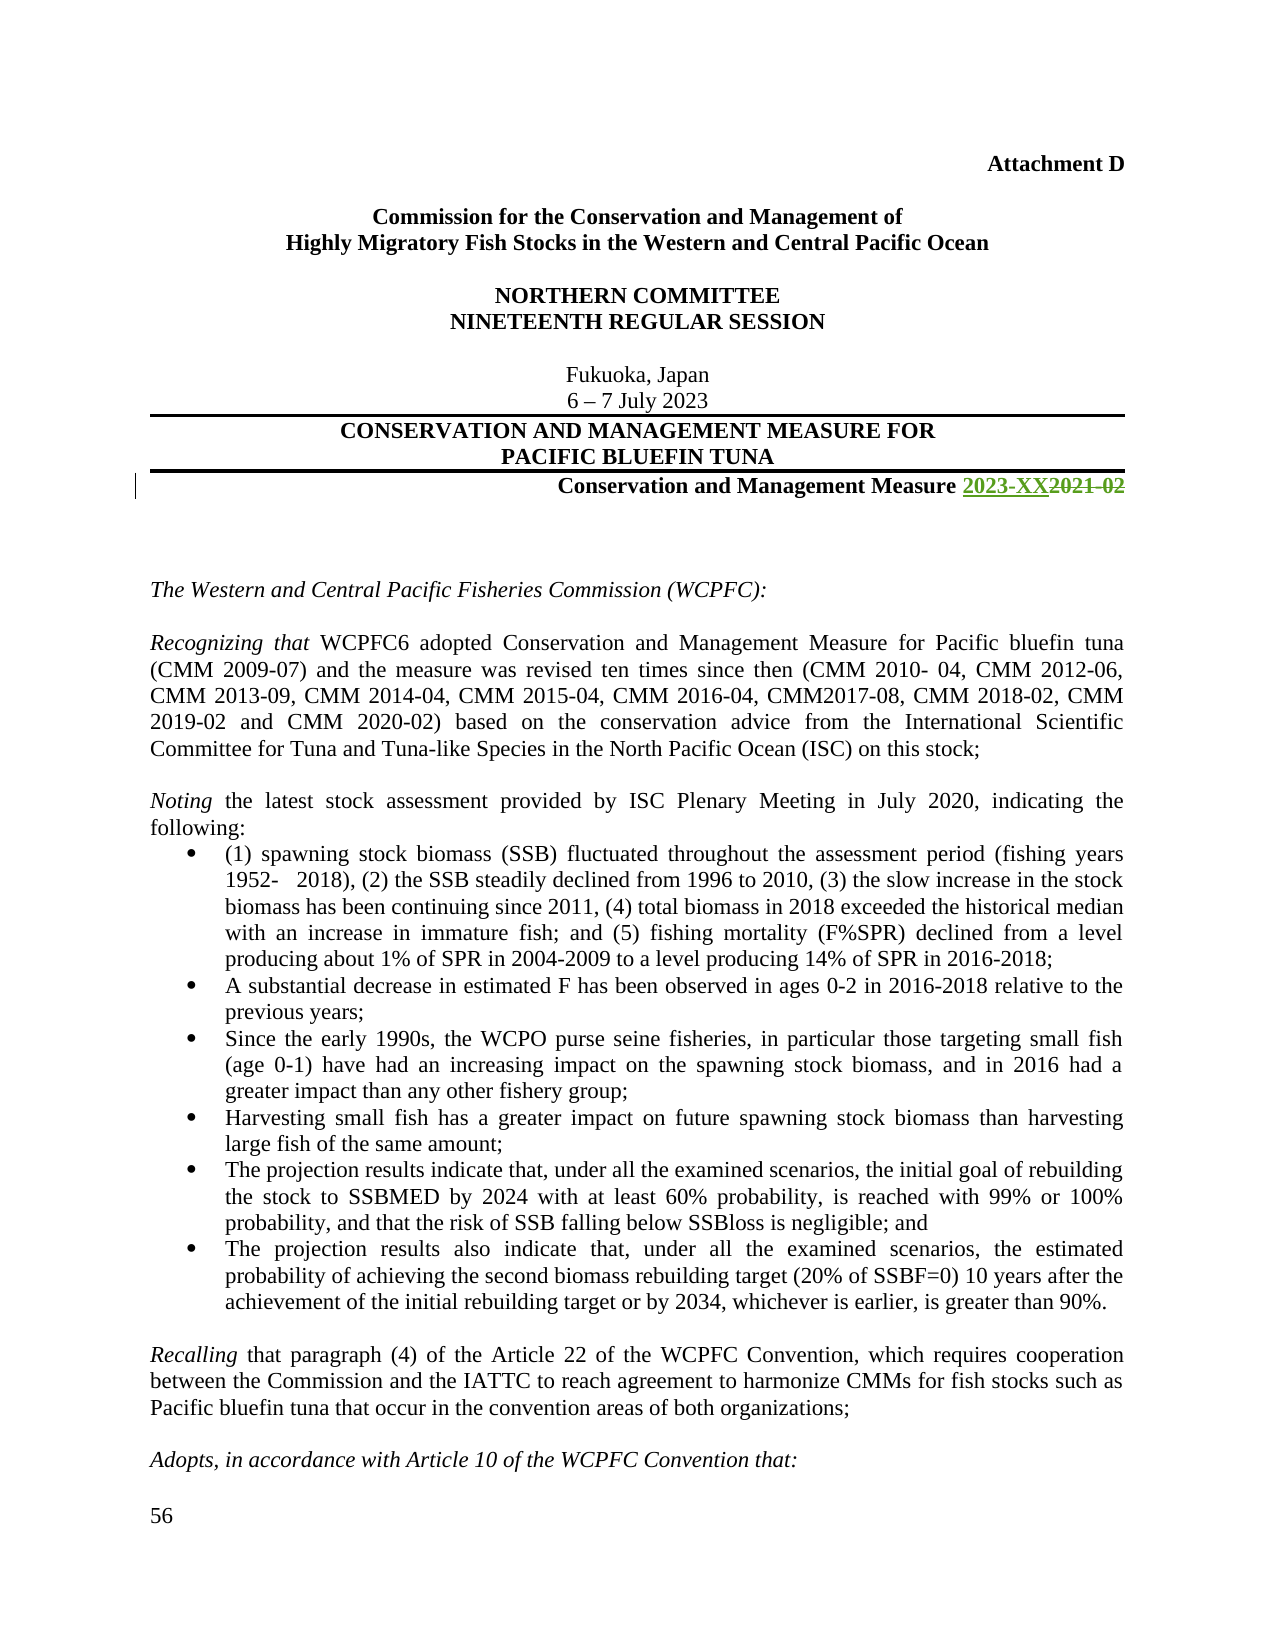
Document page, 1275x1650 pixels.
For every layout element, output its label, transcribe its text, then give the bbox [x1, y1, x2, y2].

list The projection results also indicate that, under all the examined scenarios, the estimated probability of achieving the second biomass rebuilding target (20% of SSBF=0) 10 years after the achievement of the initial rebuilding target or by 2034, whichever is earlier, is greater than 90%. [187, 1235, 1125, 1314]
table_header CONSERVATION AND MANAGEMENT MEASURE FOR PACIFIC BLUEFIN TUNA [150, 417, 1125, 469]
list Since the early 1990s, the WCPO purse seine fisheries, in particular those targeting small fish (age 0-1) have had an increasing impact on the spawning stock biomass, and in 2016 had a greater impact than any other fishery group; [187, 1024, 1125, 1104]
text Recalling that paragraph (4) of the Article 22 of the WCPFC Convention, which requires cooperation between the Commission and the IATTC to reach agreement to harmonize CMMs for fish stocks such as Pacific bluefin tuna that occur in the convention areas of both organizations; [150, 1341, 1125, 1420]
text Highly Migratory Fish Stocks in the Western and Central Pacific Ocean [150, 229, 1125, 255]
text Recognizing that WCPFC6 adopted Conservation and Management Measure for Pacific bluefin tuna (CMM 2009-07) and the measure was revised ten times since then (CMM 2010- 04, CMM 2012-06, CMM 2013-09, CMM 2014-04, CMM 2015-04, CMM 2016-04, CMM2017-08, CMM 2018-02, CMM 2019-02 and CMM 2020-02) based on the conservation advice from the International Scientific Committee for Tuna and Tuna-like Species in the North Pacific Ocean (ISC) on this stock; [150, 629, 1125, 761]
list Harvesting small fish has a greater impact on future spawning stock biomass than harvesting large fish of the same amount; [187, 1104, 1125, 1156]
text Attachment D [150, 150, 1125, 176]
text 6 – 7 July 2023 [150, 387, 1125, 413]
text NINETEENTH REGULAR SESSION [150, 308, 1125, 334]
text The Western and Central Pacific Fisheries Commission (WCPFC): [150, 577, 1125, 603]
text NORTHERN COMMITTEE [150, 282, 1125, 308]
text Noting the latest stock assessment provided by ISC Plenary Meeting in July 2020, indicating the following: [150, 787, 1125, 840]
text Conservation and Management Measure [150, 473, 1125, 499]
list A substantial decrease in estimated F has been observed in ages 0-2 in 2016-2018 relative to the previous years; [187, 972, 1125, 1024]
list The projection results indicate that, under all the examined scenarios, the initial goal of rebuilding the stock to SSBMED by 2024 with at least 60% probability, is reached with 99% or 100% probability, and that the risk of SSB falling below SSBloss is negligible; and [187, 1156, 1125, 1235]
text Fukuoka, Japan [150, 361, 1125, 387]
text Commission for the Conservation and Management of [150, 203, 1125, 229]
list (1) spawning stock biomass (SSB) fluctuated throughout the assessment period (fishing years 1952- 2018), (2) the SSB steadily declined from 1996 to 2010, (3) the slow increase in the stock biomass has been continuing since 2011, (4) total biomass in 2018 exceeded the historical median with an increase in immature fish; and (5) fishing mortality (F%SPR) declined from a level producing about 1% of SPR in 2004-2009 to a level producing 14% of SPR in 2016-2018; [187, 840, 1125, 972]
text Adopts, in accordance with Article 10 of the WCPFC Convention that: [150, 1446, 1125, 1473]
